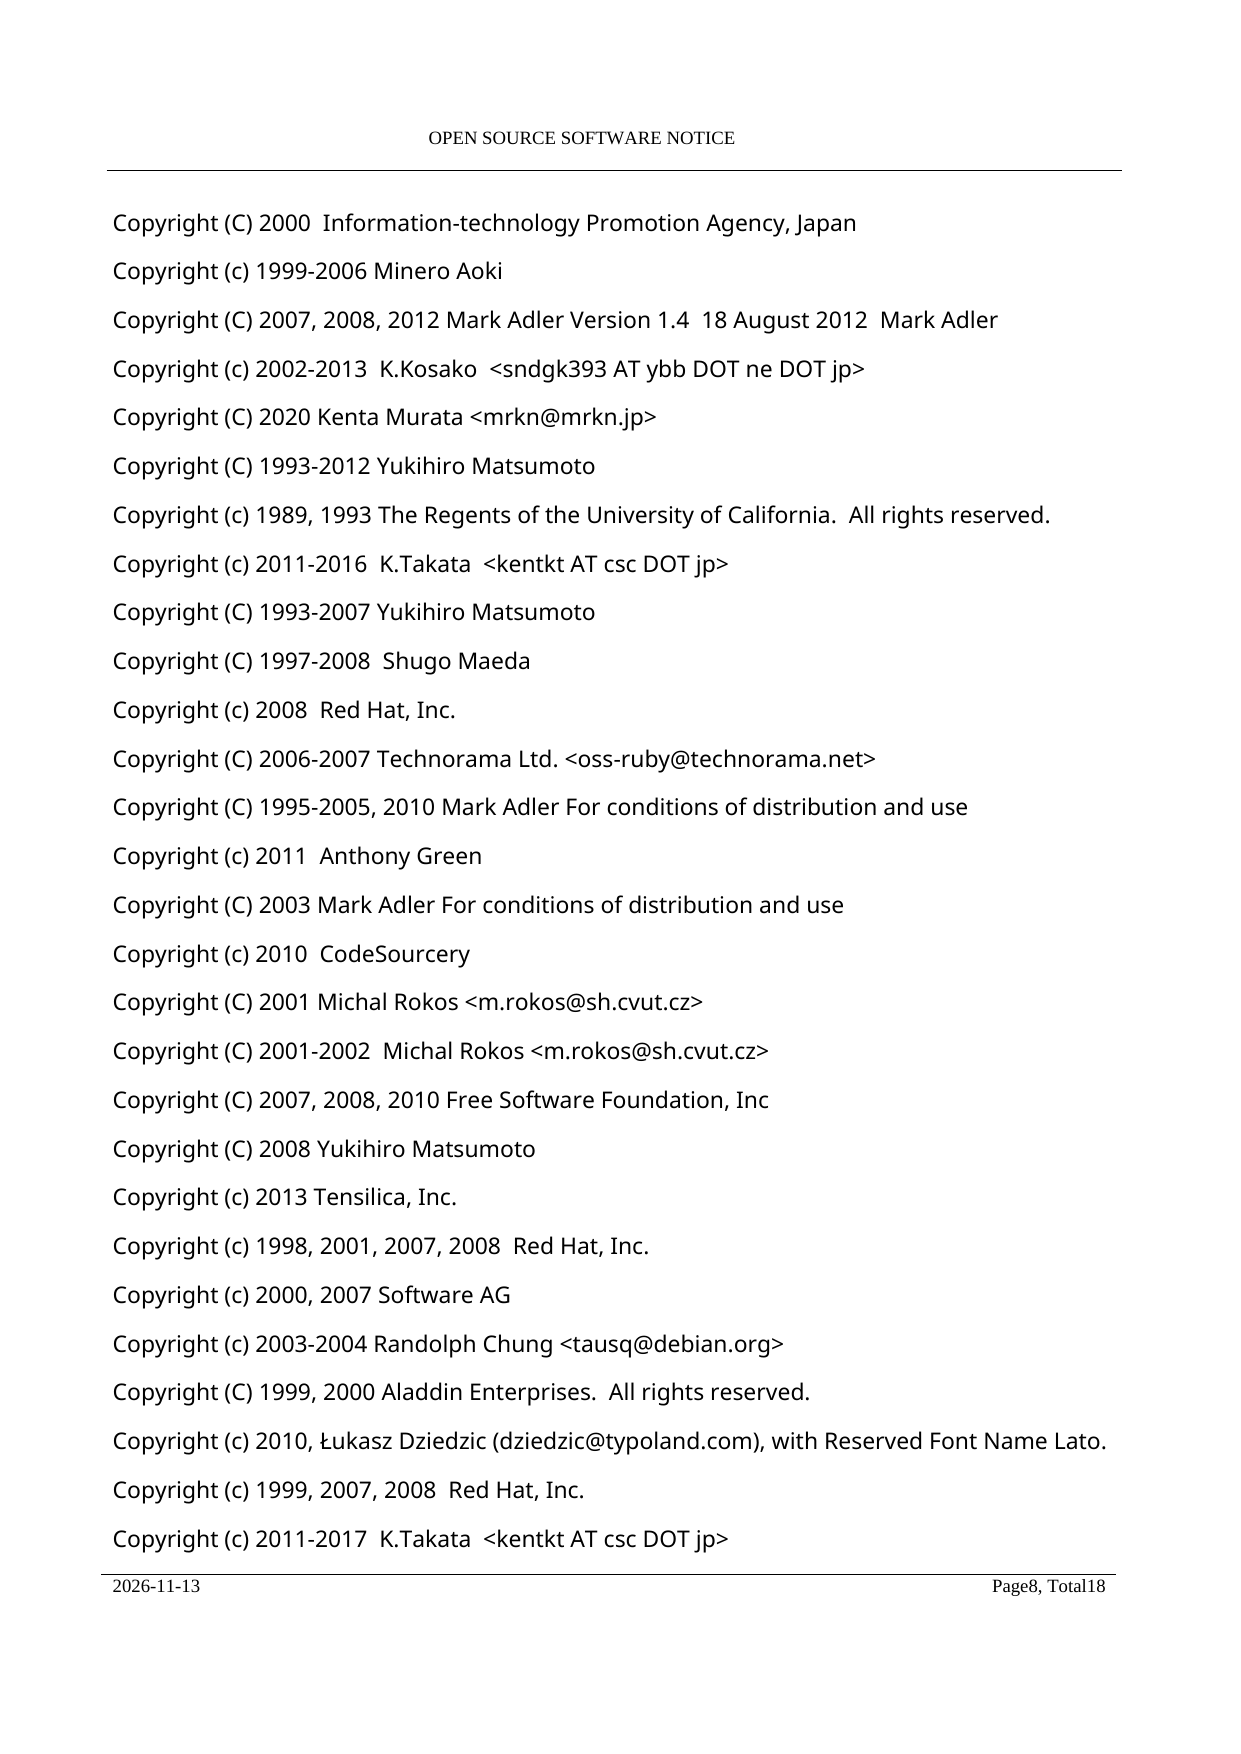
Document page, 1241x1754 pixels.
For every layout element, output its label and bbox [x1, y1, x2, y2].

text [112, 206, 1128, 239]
text [112, 254, 1128, 1554]
